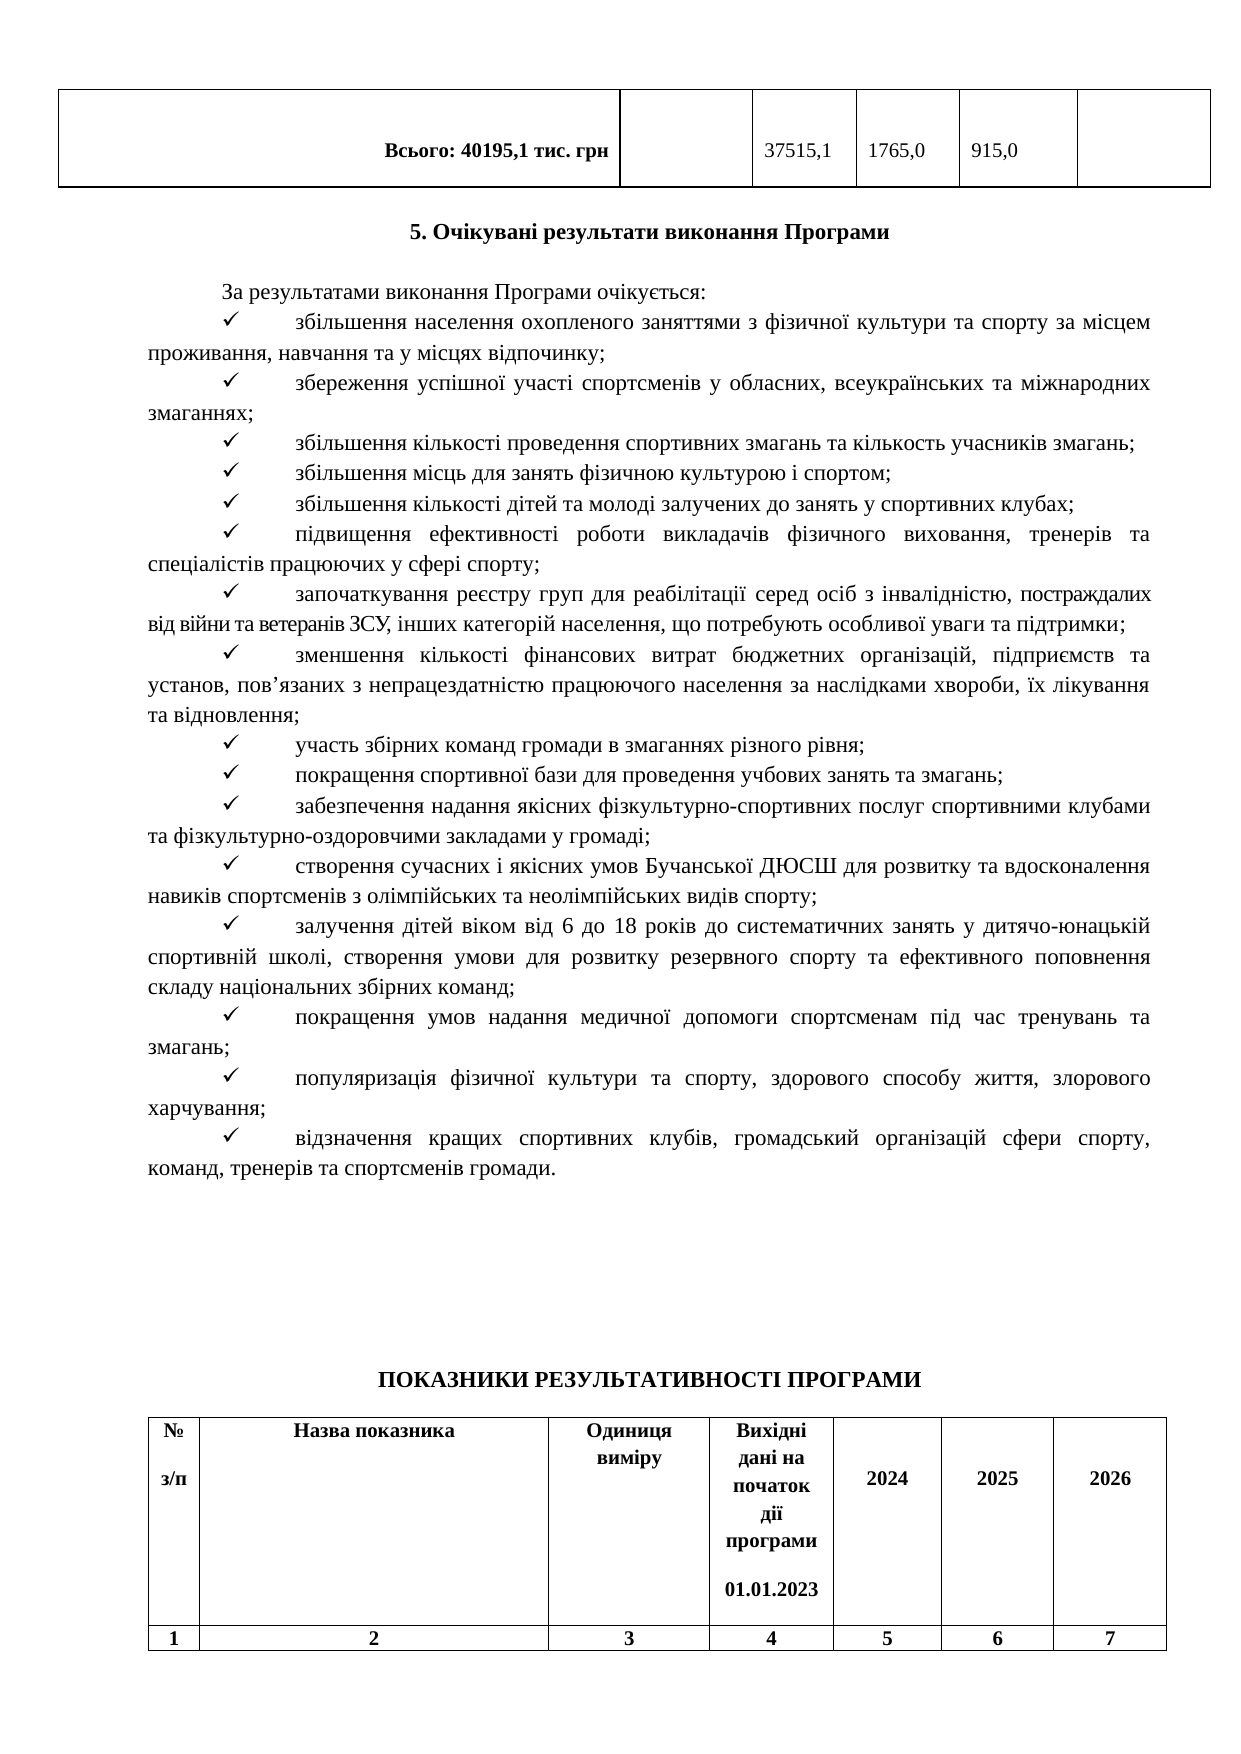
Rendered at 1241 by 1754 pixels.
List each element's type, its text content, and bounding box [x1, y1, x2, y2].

list покращення спортивної бази для проведення учбових занять та змагань; [148, 761, 1152, 788]
table_cell 915,0 [960, 90, 1077, 186]
table_cell [1078, 90, 1210, 186]
text 5. Очікувані результати виконання Програми [148, 218, 1152, 244]
table_header Вихідні дані на початок дії програми 01.01.2023 [710, 1418, 833, 1625]
list забезпечення надання якісних фізкультурно-спортивних послуг спортивними клубами та фізкультурно-оздоровчими закладами у громаді; [148, 792, 1152, 848]
list збільшення кількості дітей та молоді залучених до занять у спортивних клубах; [148, 489, 1152, 516]
text ПОКАЗНИКИ РЕЗУЛЬТАТИВНОСТІ ПРОГРАМИ [148, 1366, 1152, 1392]
table_header 2025 [942, 1418, 1053, 1625]
list збереження успішної участі спортсменів у обласних, всеукраїнських та міжнародних змаганнях; [148, 369, 1152, 425]
table_cell 1765,0 [857, 90, 959, 186]
table_cell 6 [942, 1626, 1053, 1650]
table_cell 3 [549, 1626, 709, 1650]
list збільшення місць для занять фізичною культурою і спортом; [148, 459, 1152, 486]
table_cell [621, 90, 752, 186]
table_header Назва показника [200, 1418, 548, 1625]
table_cell Всього: 40195,1 тис. грн [59, 90, 619, 186]
list збільшення населення охопленого заняттями з фізичної культури та спорту за місцем проживання, навчання та у місцях відпочинку; [148, 308, 1152, 365]
table_header 2026 [1054, 1418, 1166, 1625]
table_header 2024 [834, 1418, 941, 1625]
list підвищення ефективності роботи викладачів фізичного виховання, тренерів та спеціалістів працюючих у сфері спорту; [148, 520, 1152, 576]
table_cell 1 [149, 1626, 199, 1650]
list відзначення кращих спортивних клубів, громадський організацій сфери спорту, команд, тренерів та спортсменів громади. [148, 1124, 1152, 1181]
list зменшення кількості фінансових витрат бюджетних організацій, підприємств та установ, пов’язаних з непрацездатністю працюючого населення за наслідками хвороби, їх лікування та відновлення; [148, 641, 1152, 727]
text За результатами виконання Програми очікується: [148, 278, 1152, 304]
list покращення умов надання медичної допомоги спортсменам під час тренувань та змагань; [148, 1003, 1152, 1060]
list залучення дітей віком від 6 до 18 років до систематичних занять у дитячо-юнацькій спортивній школі, створення умови для розвитку резервного спорту та ефективного поповнення складу національних збірних команд; [148, 912, 1152, 999]
table_cell 37515,1 [753, 90, 856, 186]
table_cell 4 [710, 1626, 833, 1650]
table_cell 5 [834, 1626, 941, 1650]
table_header Одиниця виміру [549, 1418, 709, 1625]
list збільшення кількості проведення спортивних змагань та кількость учасників змагань; [148, 429, 1152, 456]
table_header № з/п [149, 1418, 199, 1625]
list участь збірних команд громади в змаганнях різного рівня; [148, 731, 1152, 758]
table_cell 7 [1054, 1626, 1166, 1650]
list популяризація фізичної культури та спорту, здорового способу життя, злорового харчування; [148, 1063, 1152, 1120]
table_cell 2 [200, 1626, 548, 1650]
list створення сучасних і якісних умов Бучанської ДЮСШ для розвитку та вдосконалення навиків спортсменів з олімпійських та неолімпійських видів спорту; [148, 852, 1152, 909]
list започаткування реєстру груп для реабілітації серед осіб з інвалідністю, постраждалих від війни та ветеранів ЗСУ, інших категорій населення, що потребують особливої уваги та підтримки; [148, 580, 1152, 637]
